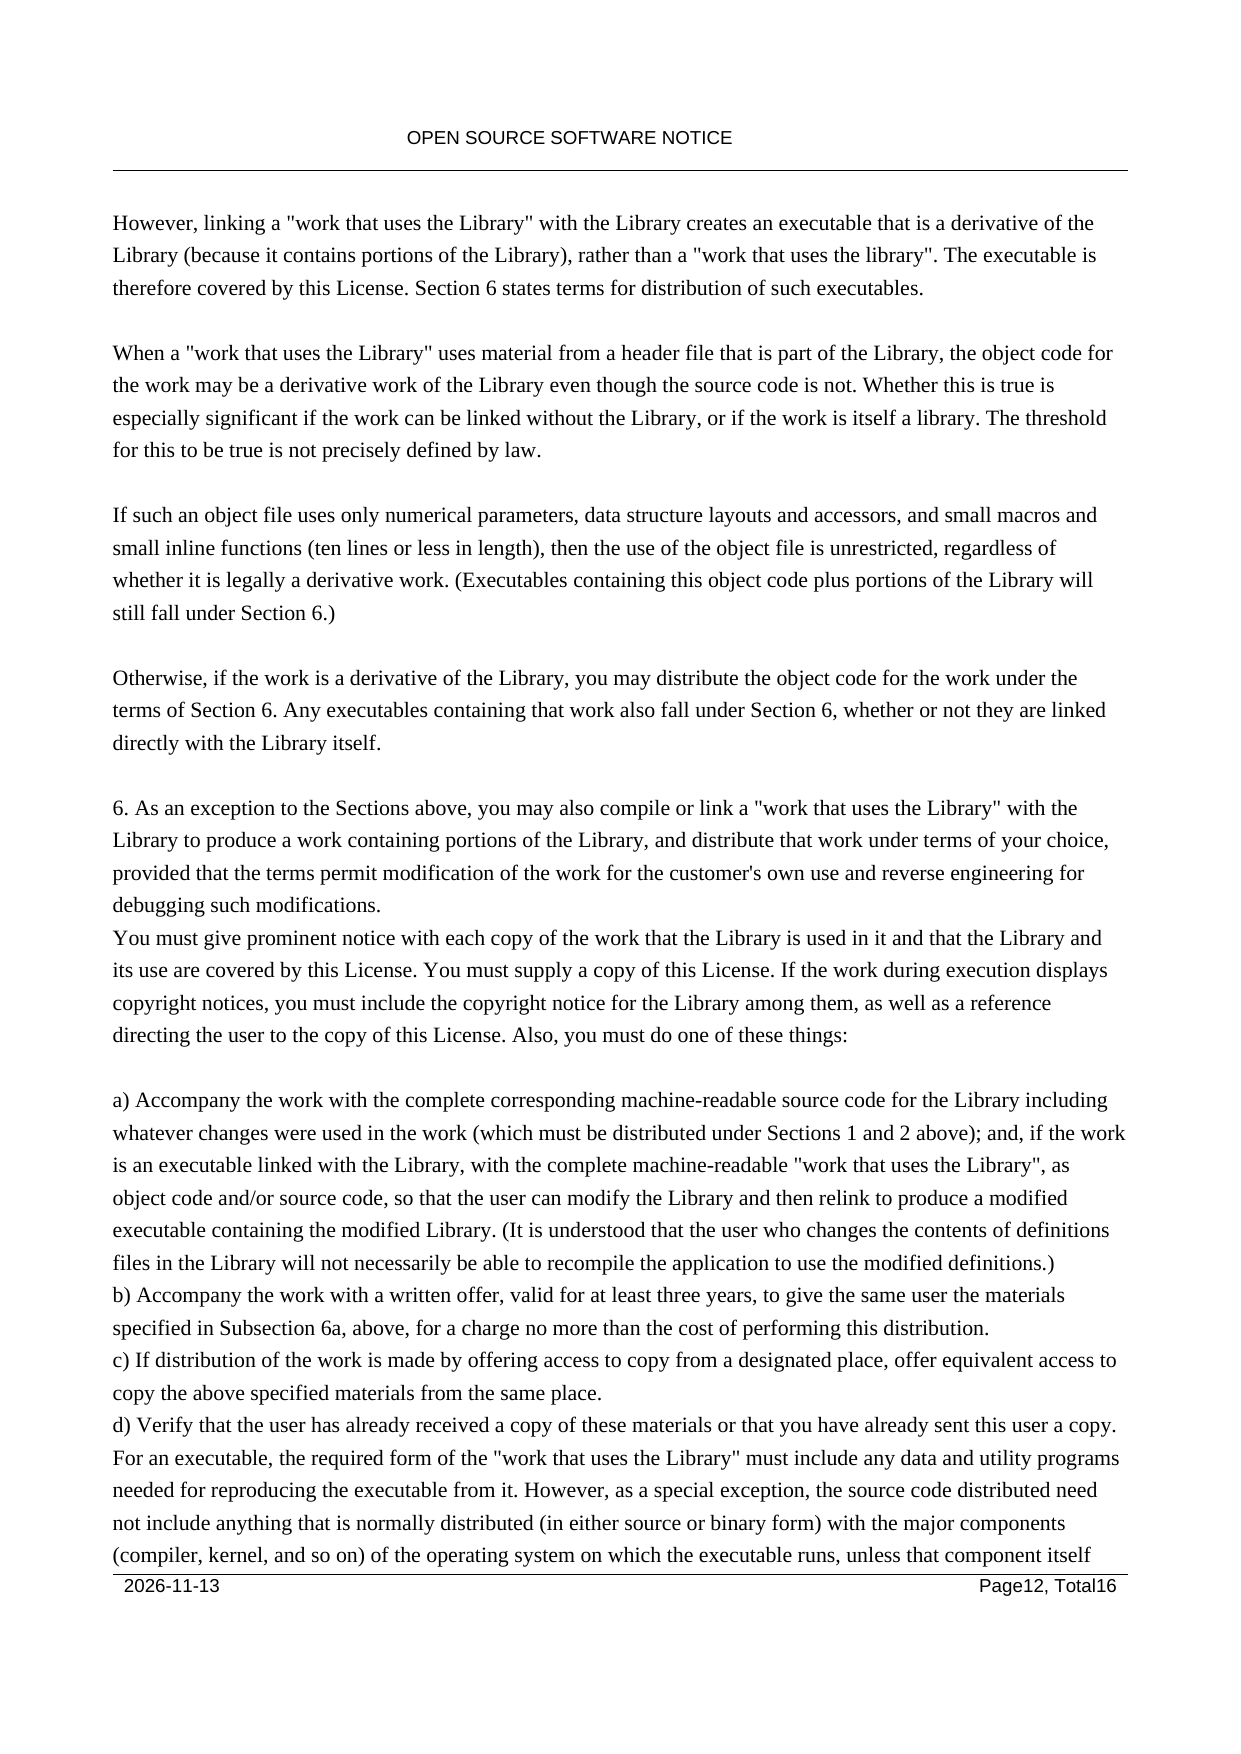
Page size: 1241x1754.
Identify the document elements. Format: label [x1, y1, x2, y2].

text [112, 206, 1128, 1571]
